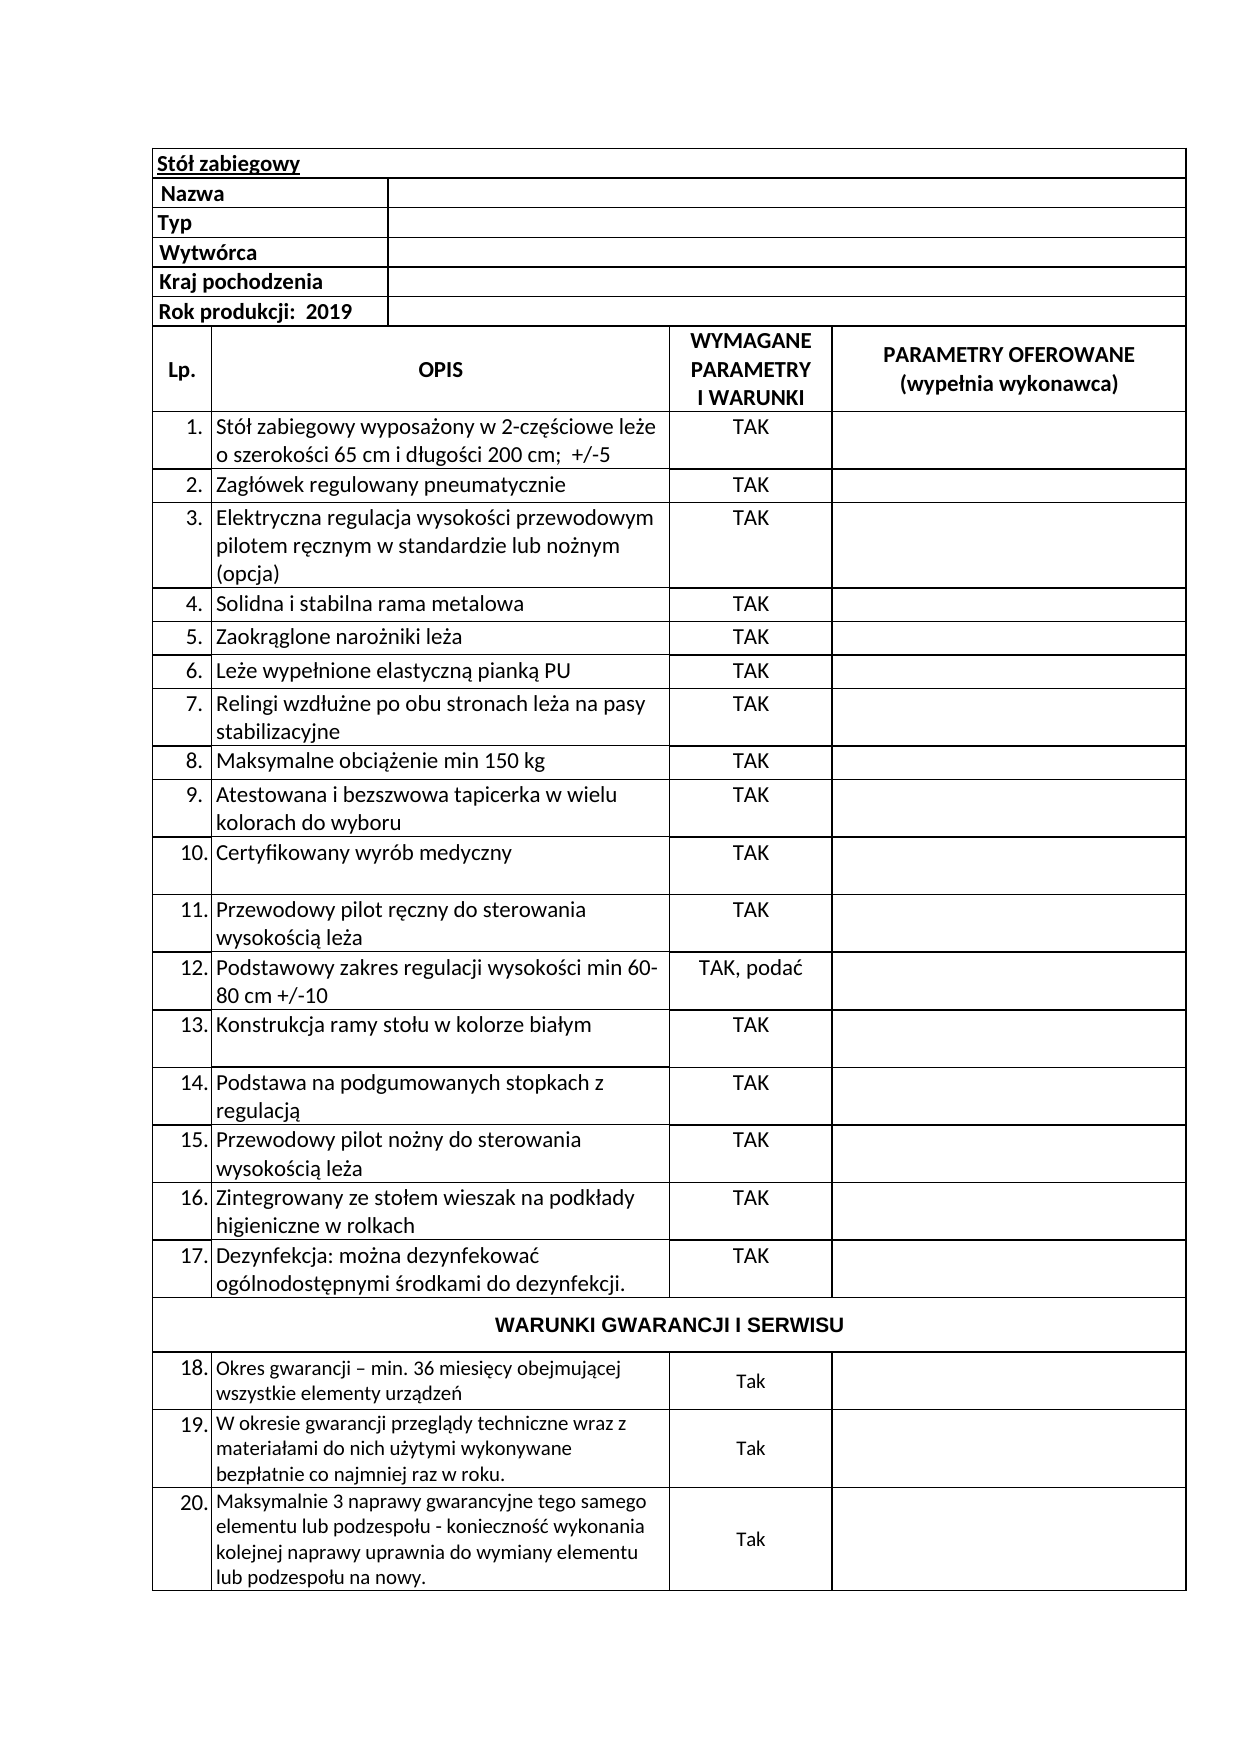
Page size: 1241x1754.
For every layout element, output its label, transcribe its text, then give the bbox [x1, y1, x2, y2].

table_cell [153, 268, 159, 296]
table_cell TAK [670, 656, 831, 687]
table_cell [153, 953, 211, 1009]
table_cell Okres gwarancji – min. 36 miesięcy obejmującej wszystkie elementy urządzeń [212, 1353, 669, 1409]
table_cell [833, 747, 1185, 778]
table_cell Podstawa na podgumowanych stopkach z regulacją [212, 1068, 669, 1124]
table_cell [153, 1353, 211, 1409]
table_cell OPIS [212, 327, 669, 411]
table_cell TAK [670, 747, 831, 778]
table_cell [153, 622, 211, 654]
table_cell [153, 895, 211, 951]
table_cell [833, 1488, 1185, 1590]
table_cell Podstawowy zakres regulacji wysokości min 60-80 cm +/-10 [212, 952, 669, 1009]
table_cell [833, 780, 1185, 836]
table_cell Dezynfekcja: można dezynfekować ogólnodostępnymi środkami do dezynfekcji. [212, 1240, 669, 1297]
table_cell [153, 747, 211, 778]
table_cell TAK [670, 838, 831, 894]
table_cell TAK [670, 589, 831, 621]
table_cell [833, 656, 1185, 687]
table_cell Tak [670, 1353, 831, 1409]
table_cell TAK [670, 780, 831, 836]
table_cell Przewodowy pilot nożny do sterowania wysokością leża [212, 1125, 669, 1182]
table_cell [833, 1410, 1185, 1486]
table_cell [153, 656, 211, 687]
table_cell Stół zabiegowy wyposażony w 2-częściowe leże o szerokości 65 cm i długości 200 cm; +/-5 [212, 412, 669, 468]
table_cell [153, 780, 211, 836]
table_cell [833, 895, 1185, 951]
table_cell [833, 1353, 1185, 1409]
table_cell [833, 1183, 1185, 1239]
table_cell [153, 1183, 211, 1239]
table_cell Atestowana i bezszwowa tapicerka w wielu kolorach do wyboru [212, 780, 669, 836]
table_cell [833, 1241, 1185, 1297]
table_cell TAK [670, 503, 831, 587]
table_header Stół zabiegowy [153, 149, 1185, 177]
table_cell [153, 1241, 211, 1297]
table_cell [833, 470, 1185, 502]
table_cell Zaokrąglone narożniki leża [212, 622, 669, 654]
table_cell [153, 470, 211, 502]
table_cell WYMAGANE PARAMETRY I WARUNKI [670, 327, 831, 411]
table_cell Tak [670, 1488, 831, 1590]
table_cell TAK [670, 1068, 831, 1124]
table_cell [153, 689, 211, 745]
table_cell Konstrukcja ramy stołu w kolorze białym [212, 1010, 669, 1066]
table_cell [153, 412, 211, 468]
table_cell [833, 412, 1185, 468]
table_cell [833, 1068, 1185, 1124]
table_cell [153, 503, 211, 587]
table_cell Elektryczna regulacja wysokości przewodowym pilotem ręcznym w standardzie lub nożnym (opcja) [212, 503, 669, 587]
table_cell PARAMETRY OFEROWANE (wypełnia wykonawca) [833, 327, 1185, 411]
table_cell [153, 589, 211, 621]
table_cell [833, 1011, 1185, 1066]
table_cell [153, 1126, 211, 1182]
table_cell W okresie gwarancji przeglądy techniczne wraz z materiałami do nich użytymi wykonywane bezpłatnie co najmniej raz w roku. [212, 1410, 669, 1486]
table_cell [833, 953, 1185, 1009]
table_cell Certyfikowany wyrób medyczny [212, 837, 669, 894]
table_cell TAK [670, 1126, 831, 1182]
table_cell Maksymalnie 3 naprawy gwarancyjne tego samego elementu lub podzespołu - konieczność wykonania kolejnej naprawy uprawnia do wymiany elementu lub podzespołu na nowy. [212, 1488, 669, 1590]
table_cell [833, 1126, 1185, 1182]
table_cell [833, 622, 1185, 654]
table_cell Lp. [153, 327, 211, 411]
table_cell TAK, podać [670, 953, 831, 1009]
table_cell TAK [670, 895, 831, 951]
table_cell [153, 1410, 211, 1486]
table_cell WARUNKI GWARANCJI I SERWISU [153, 1298, 1185, 1351]
table_cell TAK [670, 1011, 831, 1066]
table_cell [153, 1068, 211, 1124]
table_cell Tak [670, 1410, 831, 1486]
table_cell Zintegrowany ze stołem wieszak na podkłady higieniczne w rolkach [212, 1183, 669, 1239]
table_cell Przewodowy pilot ręczny do sterowania wysokością leża [212, 895, 669, 951]
table_cell [833, 503, 1185, 587]
table_cell Zagłówek regulowany pneumatycznie [212, 469, 669, 502]
table_cell TAK [670, 1183, 831, 1239]
table_cell Relingi wzdłużne po obu stronach leża na pasy stabilizacyjne [212, 689, 669, 745]
table_cell [833, 589, 1185, 621]
table_cell [153, 838, 211, 894]
table_cell TAK [670, 622, 831, 654]
table_cell TAK [670, 470, 831, 502]
table_cell TAK [670, 1241, 831, 1297]
table_cell Maksymalne obciążenie min 150 kg [212, 746, 669, 778]
table_cell TAK [670, 412, 831, 468]
table_cell [833, 689, 1185, 745]
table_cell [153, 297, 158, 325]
table_cell TAK [670, 689, 831, 745]
table_cell Leże wypełnione elastyczną pianką PU [212, 655, 669, 687]
table_cell Solidna i stabilna rama metalowa [212, 588, 669, 621]
table_cell [833, 838, 1185, 894]
table_cell [153, 1488, 211, 1590]
table_cell [153, 1011, 211, 1066]
